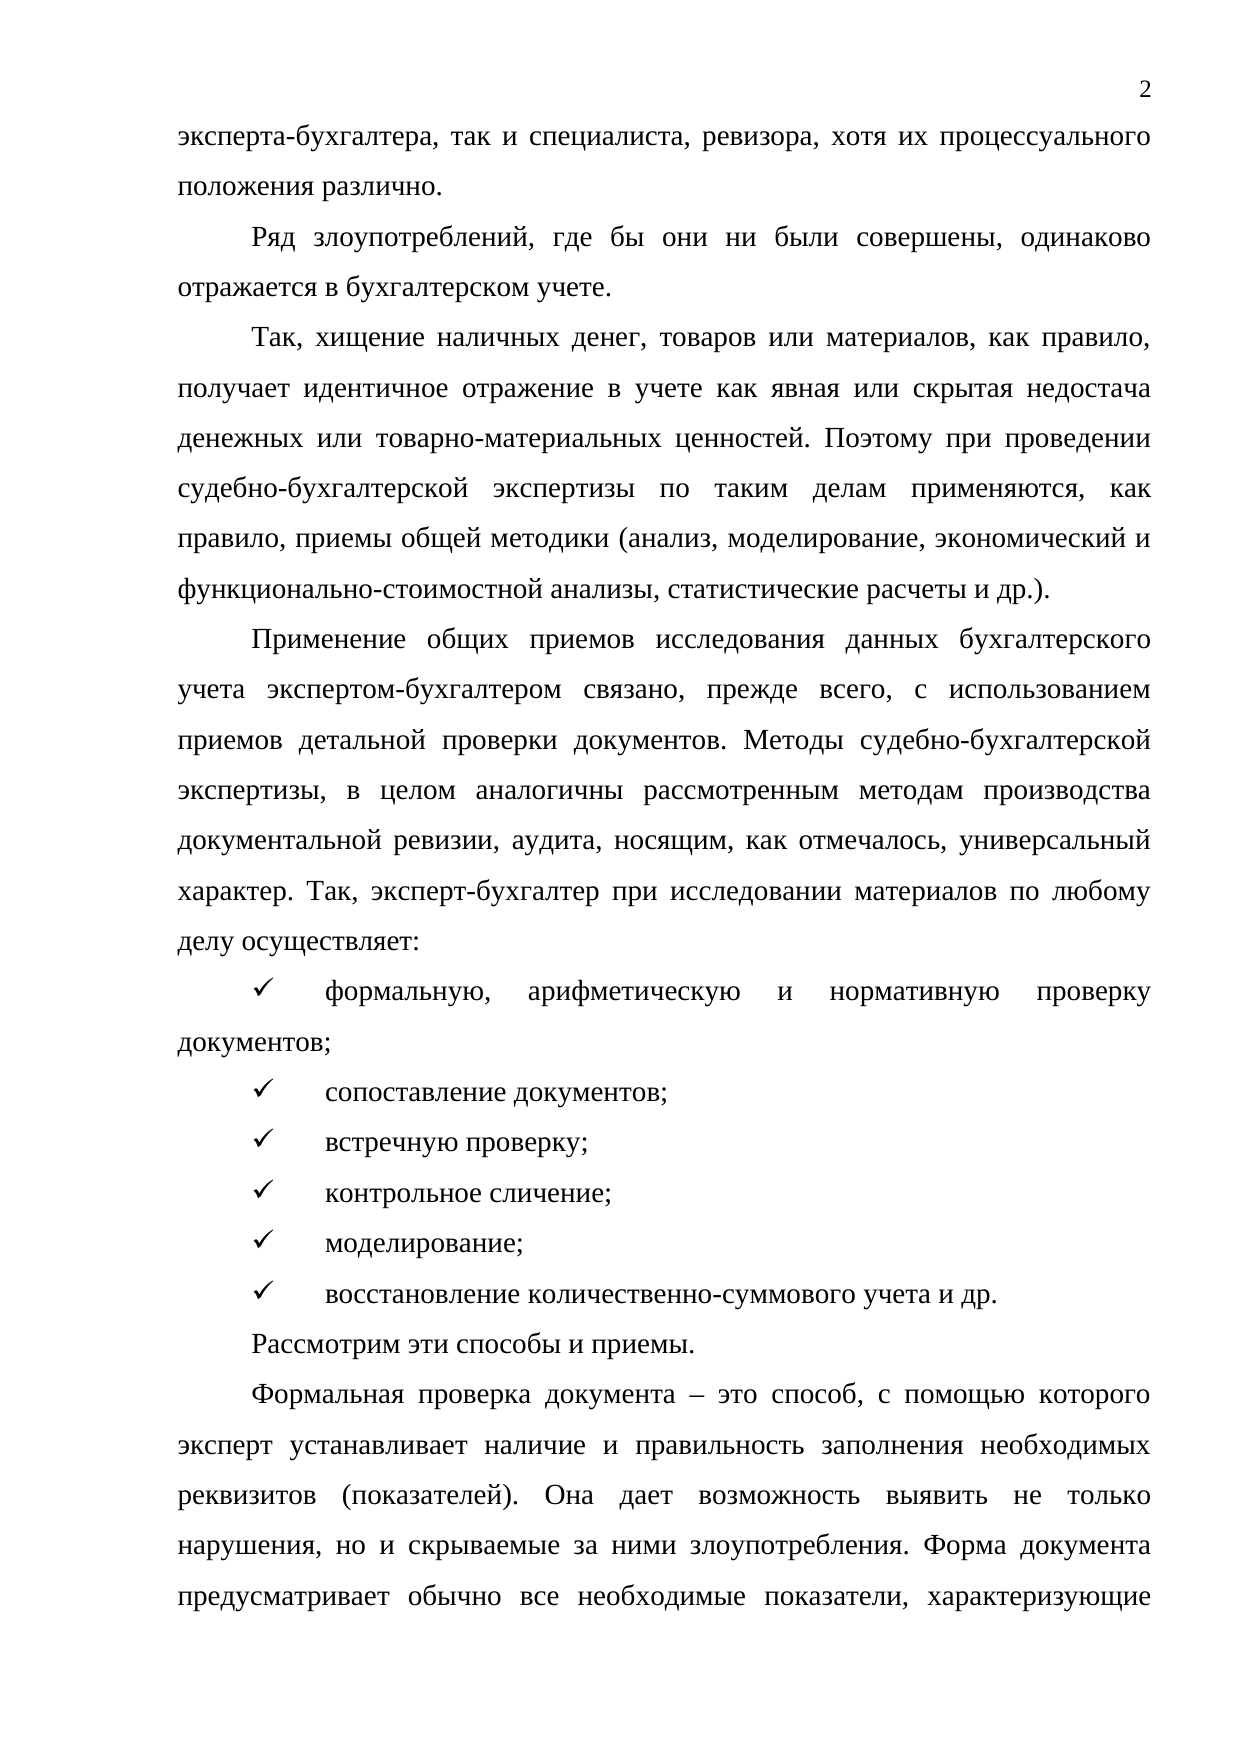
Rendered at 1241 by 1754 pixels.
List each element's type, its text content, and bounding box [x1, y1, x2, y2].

text Рассмотрим эти способы и приемы. [177, 1326, 1152, 1360]
list моделирование; [177, 1225, 1152, 1259]
text Так, хищение наличных денег, товаров или материалов, как правило, получает идентичное отражение в учете как явная или скрытая недостача денежных или товарно-материальных ценностей. Поэтому при проведении судебно-бухгалтерской экспертизы по таким делам применяются, как правило, приемы общей методики (анализ, моделирование, экономический и функционально-стоимостной анализы, статистические расчеты и др.). [177, 319, 1152, 604]
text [177, 118, 1152, 202]
list сопоставление документов; [177, 1074, 1152, 1108]
list формальную, арифметическую и нормативную проверку документов; [177, 973, 1152, 1057]
text Ряд злоупотреблений, где бы они ни были совершены, одинаково отражается в бухгалтерском учете. [177, 219, 1152, 303]
list контрольное сличение; [177, 1175, 1152, 1209]
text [177, 1377, 1152, 1611]
list восстановление количественно-суммового учета и др. [177, 1276, 1152, 1309]
list встречную проверку; [177, 1124, 1152, 1158]
text Применение общих приемов исследования данных бухгалтерского учета экспертом-бухгалтером связано, прежде всего, с использованием приемов детальной проверки документов. Методы судебно-бухгалтерской экспертизы, в целом аналогичны рассмотренным методам производства документальной ревизии, аудита, носящим, как отмечалось, универсальный характер. Так, эксперт-бухгалтер при исследовании материалов по любому делу осуществляет: [177, 621, 1152, 957]
